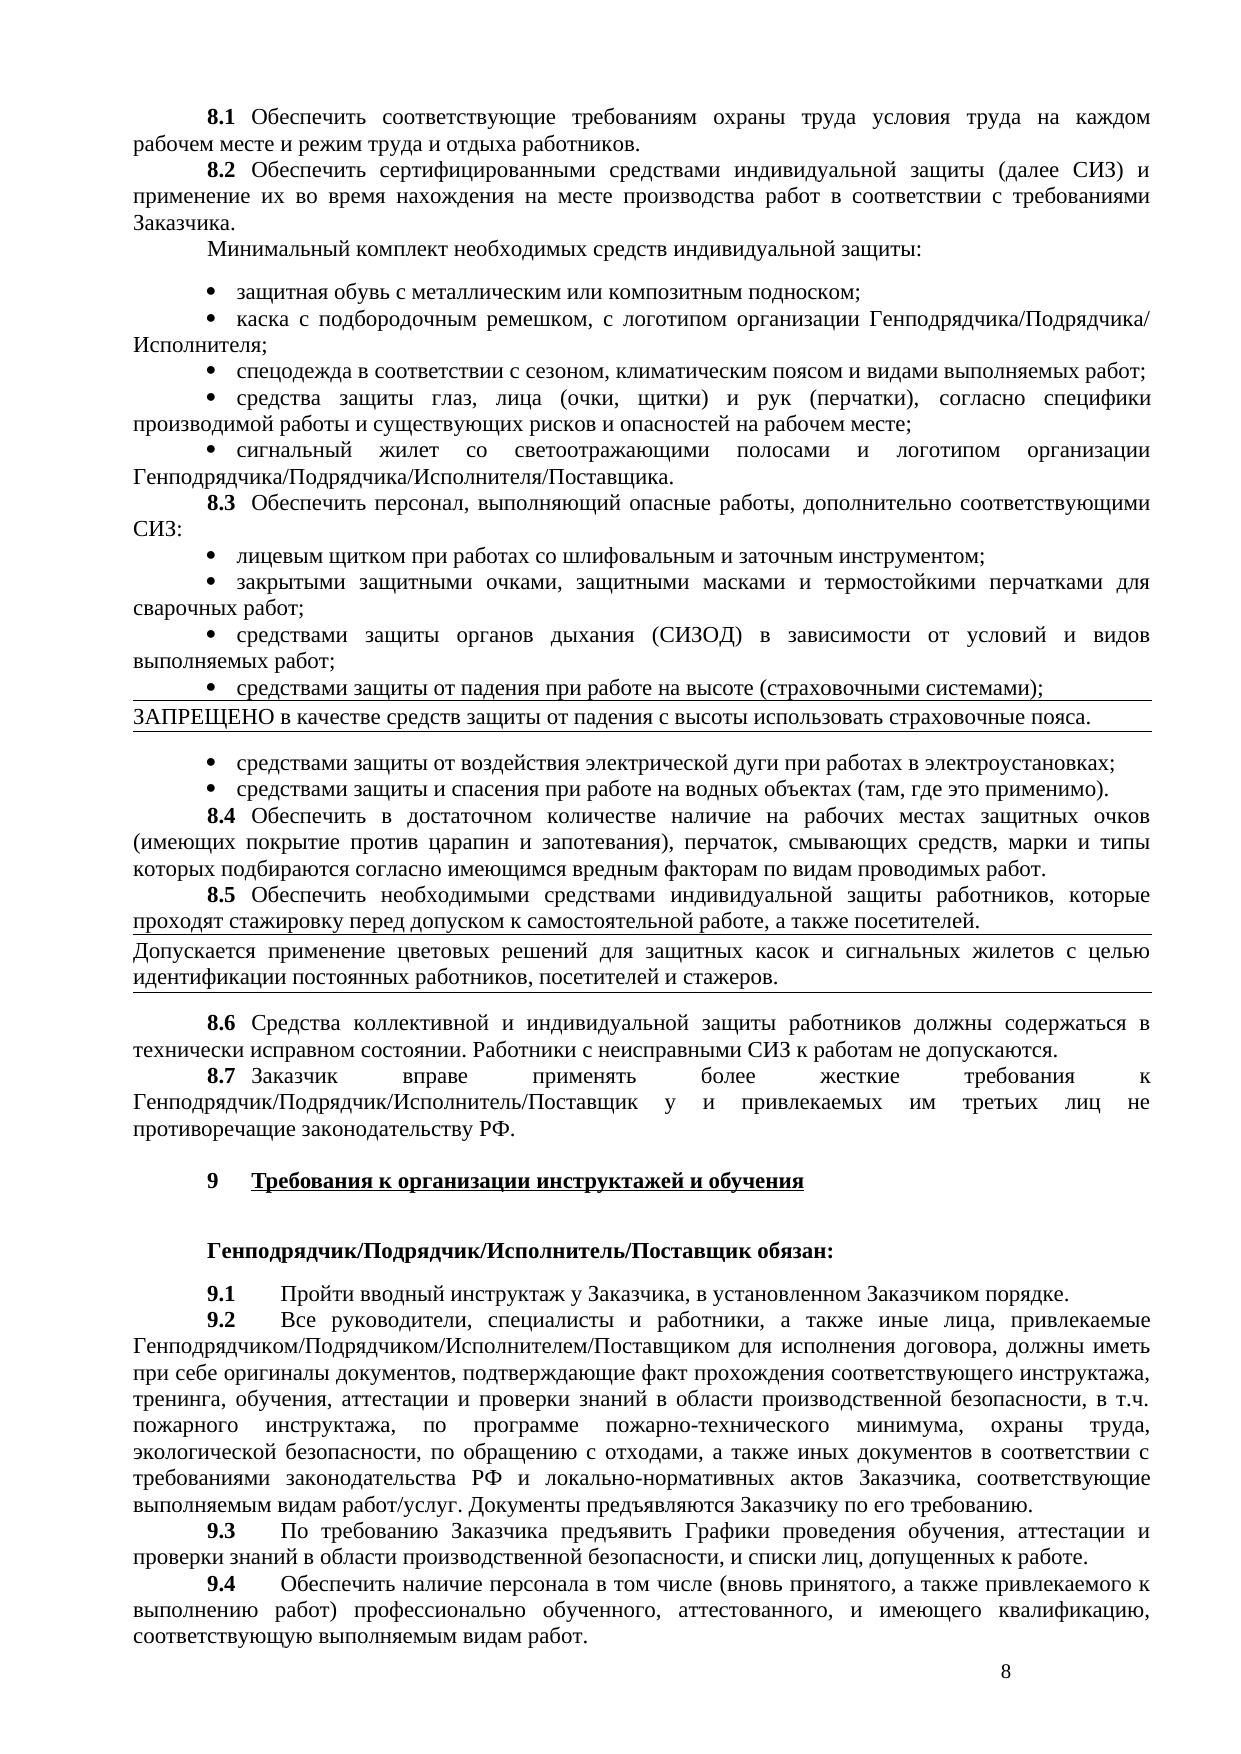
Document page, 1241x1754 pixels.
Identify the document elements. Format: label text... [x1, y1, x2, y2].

list спецодежда в соответствии с сезоном, климатическим поясом и видами выполняемых работ; [133, 357, 1152, 384]
text ЗАПРЕЩЕНО в качестве средств защиты от падения с высоты использовать страховочные пояса. [133, 701, 1152, 731]
list Требования к организации инструктажей и обучения [133, 1167, 1152, 1194]
list Обеспечить персонал, выполняющий опасные работы, дополнительно соответствующими СИЗ: [133, 489, 1152, 542]
text Минимальный комплект необходимых средств индивидуальной защиты: [207, 235, 1152, 262]
list Обеспечить наличие персонала в том числе (вновь принятого, а также привлекаемого к выполнению работ) профессионально обученного, аттестованного, и имеющего квалификацию, соответствующую выполняемым видам работ. [133, 1570, 1152, 1649]
list средствами защиты от падения при работе на высоте (страховочными системами); [133, 673, 1152, 700]
list средствами защиты от воздействия электрической дуги при работах в электроустановках; [133, 749, 1152, 776]
list закрытыми защитными очками, защитными масками и термостойкими перчатками для сварочных работ; [133, 568, 1152, 621]
list Обеспечить соответствующие требованиям охраны труда условия труда на каждом рабочем месте и режим труда и отдыха работников. [133, 103, 1152, 156]
list средствами защиты и спасения при работе на водных объектах (там, где это применимо). [133, 776, 1152, 802]
list Средства коллективной и индивидуальной защиты работников должны содержаться в технически исправном состоянии. Работники с неисправными СИЗ к работам не допускаются. [133, 1009, 1152, 1062]
list лицевым щитком при работах со шлифовальным и заточным инструментом; [133, 542, 1152, 568]
list сигнальный жилет со светоотражающими полосами и логотипом организации Генподрядчика/Подрядчика/Исполнителя/Поставщика. [133, 436, 1152, 489]
text Генподрядчик/Подрядчик/Исполнитель/Поставщик обязан: [133, 1237, 1152, 1263]
list Заказчик вправе применять более жесткие требования к Генподрядчик/Подрядчик/Исполнитель/Поставщик у и привлекаемых им третьих лиц не противоречащие законодательству РФ. [133, 1062, 1152, 1141]
list каска с подбородочным ремешком, с логотипом организации Генподрядчика/Подрядчика/ Исполнителя; [133, 304, 1152, 357]
list защитная обувь с металлическим или композитным подноском; [133, 278, 1152, 304]
text Допускается применение цветовых решений для защитных касок и сигнальных жилетов с целью идентификации постоянных работников, посетителей и стажеров. [133, 935, 1152, 992]
list По требованию Заказчика предъявить Графики проведения обучения, аттестации и проверки знаний в области производственной безопасности, и списки лиц, допущенных к работе. [133, 1517, 1152, 1570]
list Пройти вводный инструктаж у Заказчика, в установленном Заказчиком порядке. [133, 1280, 1152, 1306]
list средства защиты глаз, лица (очки, щитки) и рук (перчатки), согласно специфики производимой работы и существующих рисков и опасностей на рабочем месте; [133, 384, 1152, 436]
list средствами защиты органов дыхания (СИЗОД) в зависимости от условий и видов выполняемых работ; [133, 621, 1152, 673]
list Обеспечить сертифицированными средствами индивидуальной защиты (далее СИЗ) и применение их во время нахождения на месте производства работ в соответствии с требованиями Заказчика. [133, 156, 1152, 235]
list Обеспечить в достаточном количестве наличие на рабочих местах защитных очков (имеющих покрытие против царапин и запотевания), перчаток, смывающих средств, марки и типы которых подбираются согласно имеющимся вредным факторам по видам проводимых работ. [133, 802, 1152, 881]
list Обеспечить необходимыми средствами индивидуальной защиты работников, которые проходят стажировку перед допуском к самостоятельной работе, а также посетителей. [133, 881, 1152, 934]
list Все руководители, специалисты и работники, а также иные лица, привлекаемые Генподрядчиком/Подрядчиком/Исполнителем/Поставщиком для исполнения договора, должны иметь при себе оригиналы документов, подтверждающие факт прохождения соответствующего инструктажа, тренинга, обучения, аттестации и проверки знаний в области производственной безопасности, в т.ч. пожарного инструктажа, по программе пожарно-технического минимума, охраны труда, экологической безопасности, по обращению с отходами, а также иных документов в соответствии с требованиями законодательства РФ и локально-нормативных актов Заказчика, соответствующие выполняемым видам работ/услуг. Документы предъявляются Заказчику по его требованию. [133, 1306, 1152, 1517]
